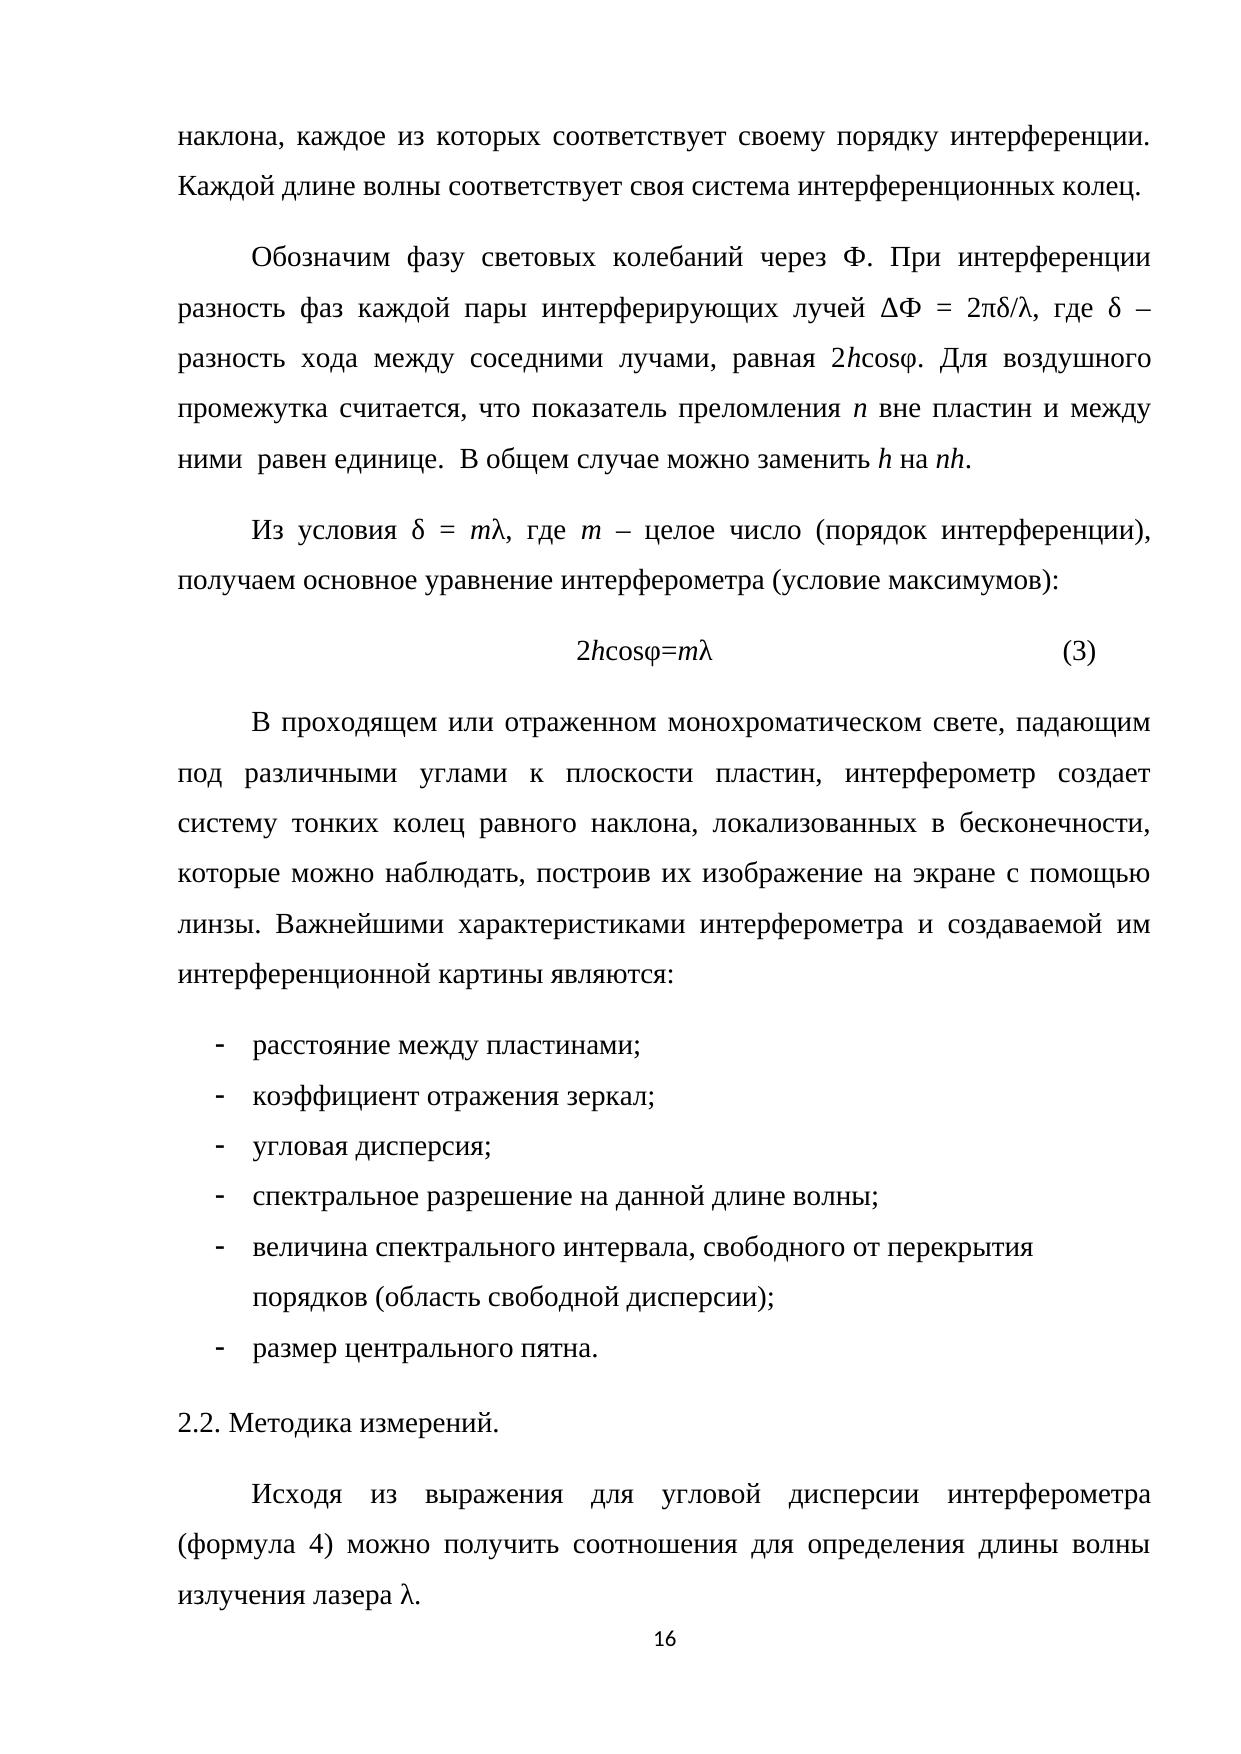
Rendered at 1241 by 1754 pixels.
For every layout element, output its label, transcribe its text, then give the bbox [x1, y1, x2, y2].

text Обозначим фазу световых колебаний через Ф. При интерференции разность фаз каждой пары интерферирующих лучей ΔФ = 2πδ/λ, где δ – разность хода между соседними лучами, равная 2hcosφ. Для воздушного промежутка считается, что показатель преломления n вне пластин и между ними равен единице. В общем случае можно заменить h на nh. [177, 239, 1152, 474]
text 2.2. Методика измерений. [177, 1405, 1152, 1439]
list коэффициент отражения зеркал; [215, 1078, 1152, 1111]
list величина спектрального интервала, свободного от перекрытия порядков (область свободной дисперсии); [215, 1229, 1152, 1313]
text Исходя из выражения для угловой дисперсии интерферометра (формула 4) можно получить соотношения для определения длины волны излучения лазера λ. [177, 1476, 1152, 1610]
list расстояние между пластинами; [215, 1027, 1152, 1061]
list спектральное разрешение на данной длине волны; [215, 1178, 1152, 1212]
text 2hcosφ=mλ (3) [576, 633, 1152, 667]
list размер центрального пятна. [215, 1330, 1152, 1363]
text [177, 118, 1152, 202]
text В проходящем или отраженном монохроматическом свете, падающим под различными углами к плоскости пластин, интерферометр создает систему тонких колец равного наклона, локализованных в бесконечности, которые можно наблюдать, построив их изображение на экране с помощью линзы. Важнейшими характеристиками интерферометра и создаваемой им интерференционной картины являются: [177, 704, 1152, 990]
text Из условия δ = mλ, где m – целое число (порядок интерференции), получаем основное уравнение интерферометра (условие максимумов): [177, 512, 1152, 596]
list угловая дисперсия; [215, 1128, 1152, 1162]
